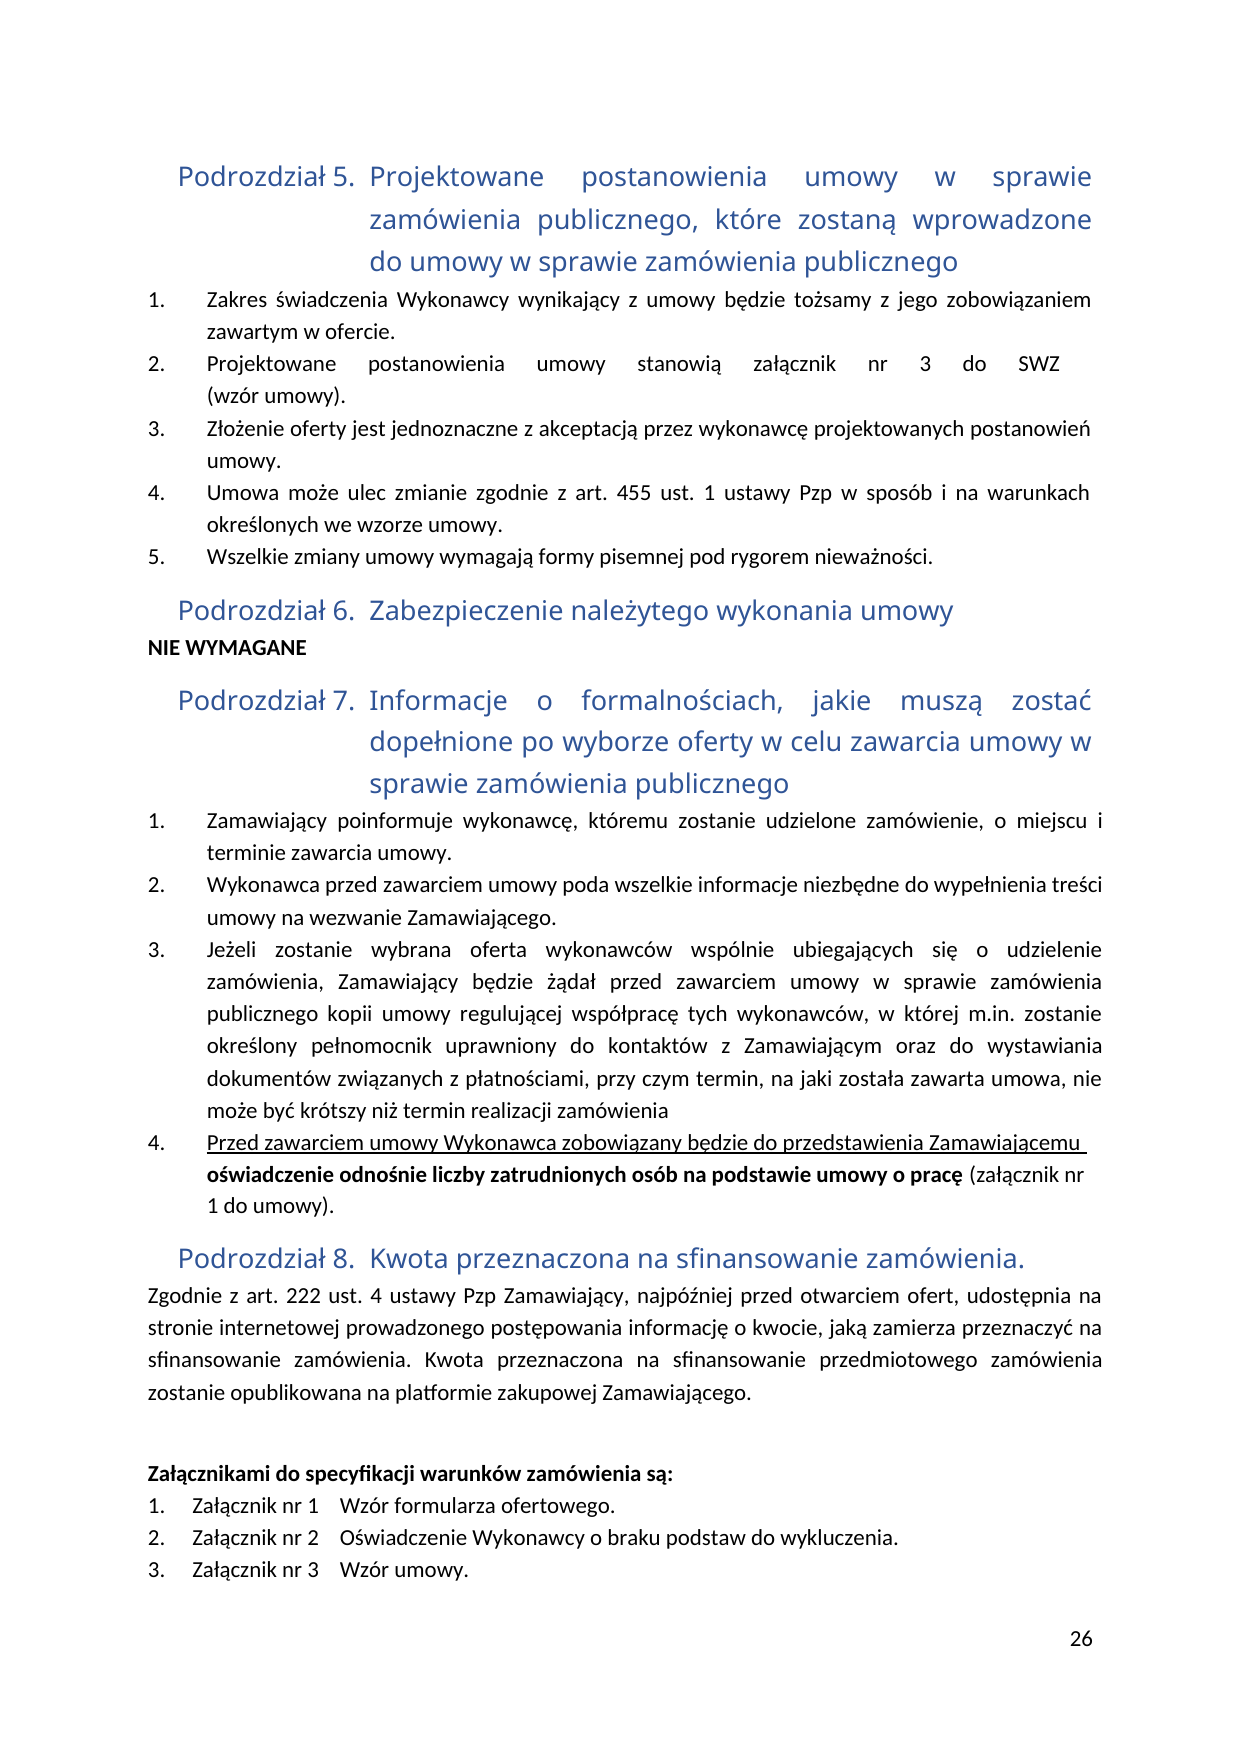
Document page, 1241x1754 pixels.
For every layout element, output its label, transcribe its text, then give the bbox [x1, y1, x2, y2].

text NIE WYMAGANE [148, 633, 1093, 661]
text Zgodnie z art. 222 ust. 4 ustawy Pzp Zamawiający, najpóźniej przed otwarciem ofert, udostępnia na stronie internetowej prowadzonego postępowania informację o kwocie, jaką zamierza przeznaczyć na sfinansowanie zamówienia. Kwota przeznaczona na sfinansowanie przedmiotowego zamówienia zostanie opublikowana na platformie zakupowej Zamawiającego. [148, 1281, 1104, 1406]
list Umowa może ulec zmianie zgodnie z art. 455 ust. 1 ustawy Pzp w sposób i na warunkach określonych we wzorze umowy. [148, 478, 1093, 538]
list Załącznik nr 3 Wzór umowy. [148, 1555, 1093, 1583]
list Wykonawca przed zawarciem umowy poda wszelkie informacje niezbędne do wypełnienia treści umowy na wezwanie Zamawiającego. [148, 871, 1104, 931]
subtitle Zabezpieczenie należytego wykonania umowy [177, 591, 1093, 628]
list Zamawiający poinformuje wykonawcę, któremu zostanie udzielone zamówienie, o miejscu i terminie zawarcia umowy. [148, 806, 1104, 866]
list Projektowane postanowienia umowy stanowią załącznik nr 3 do SWZ (wzór umowy). [148, 349, 1093, 409]
text Załącznikami do specyfikacji warunków zamówienia są: [148, 1459, 1093, 1487]
list Jeżeli zostanie wybrana oferta wykonawców wspólnie ubiegających się o udzielenie zamówienia, Zamawiający będzie żądał przed zawarciem umowy w sprawie zamówienia publicznego kopii umowy regulującej współpracę tych wykonawców, w której m.in. zostanie określony pełnomocnik uprawniony do kontaktów z Zamawiającym oraz do wystawiania dokumentów związanych z płatnościami, przy czym termin, na jaki została zawarta umowa, nie może być krótszy niż termin realizacji zamówienia [148, 935, 1104, 1124]
list Wszelkie zmiany umowy wymagają formy pisemnej pod rygorem nieważności. [148, 542, 1093, 571]
list Złożenie oferty jest jednoznaczne z akceptacją przez wykonawcę projektowanych postanowień umowy. [148, 414, 1093, 474]
list Zakres świadczenia Wykonawcy wynikający z umowy będzie tożsamy z jego zobowiązaniem zawartym w ofercie. [148, 285, 1093, 345]
subtitle Projektowane postanowienia umowy w sprawie zamówienia publicznego, które zostaną wprowadzone do umowy w sprawie zamówienia publicznego [177, 158, 1093, 279]
list Załącznik nr 2 Oświadczenie Wykonawcy o braku podstaw do wykluczenia. [148, 1523, 1093, 1551]
list Przed zawarciem umowy Wykonawca zobowiązany będzie do przedstawienia Zamawiającemu oświadczenie odnośnie liczby zatrudnionych osób na podstawie umowy o pracę (załącznik nr 1 do umowy). [148, 1128, 1093, 1219]
list Załącznik nr 1 Wzór formularza ofertowego. [148, 1491, 1093, 1519]
subtitle Informacje o formalnościach, jakie muszą zostać dopełnione po wyborze oferty w celu zawarcia umowy w sprawie zamówienia publicznego [177, 681, 1093, 801]
subtitle Kwota przeznaczona na sfinansowanie zamówienia. [177, 1239, 1093, 1276]
